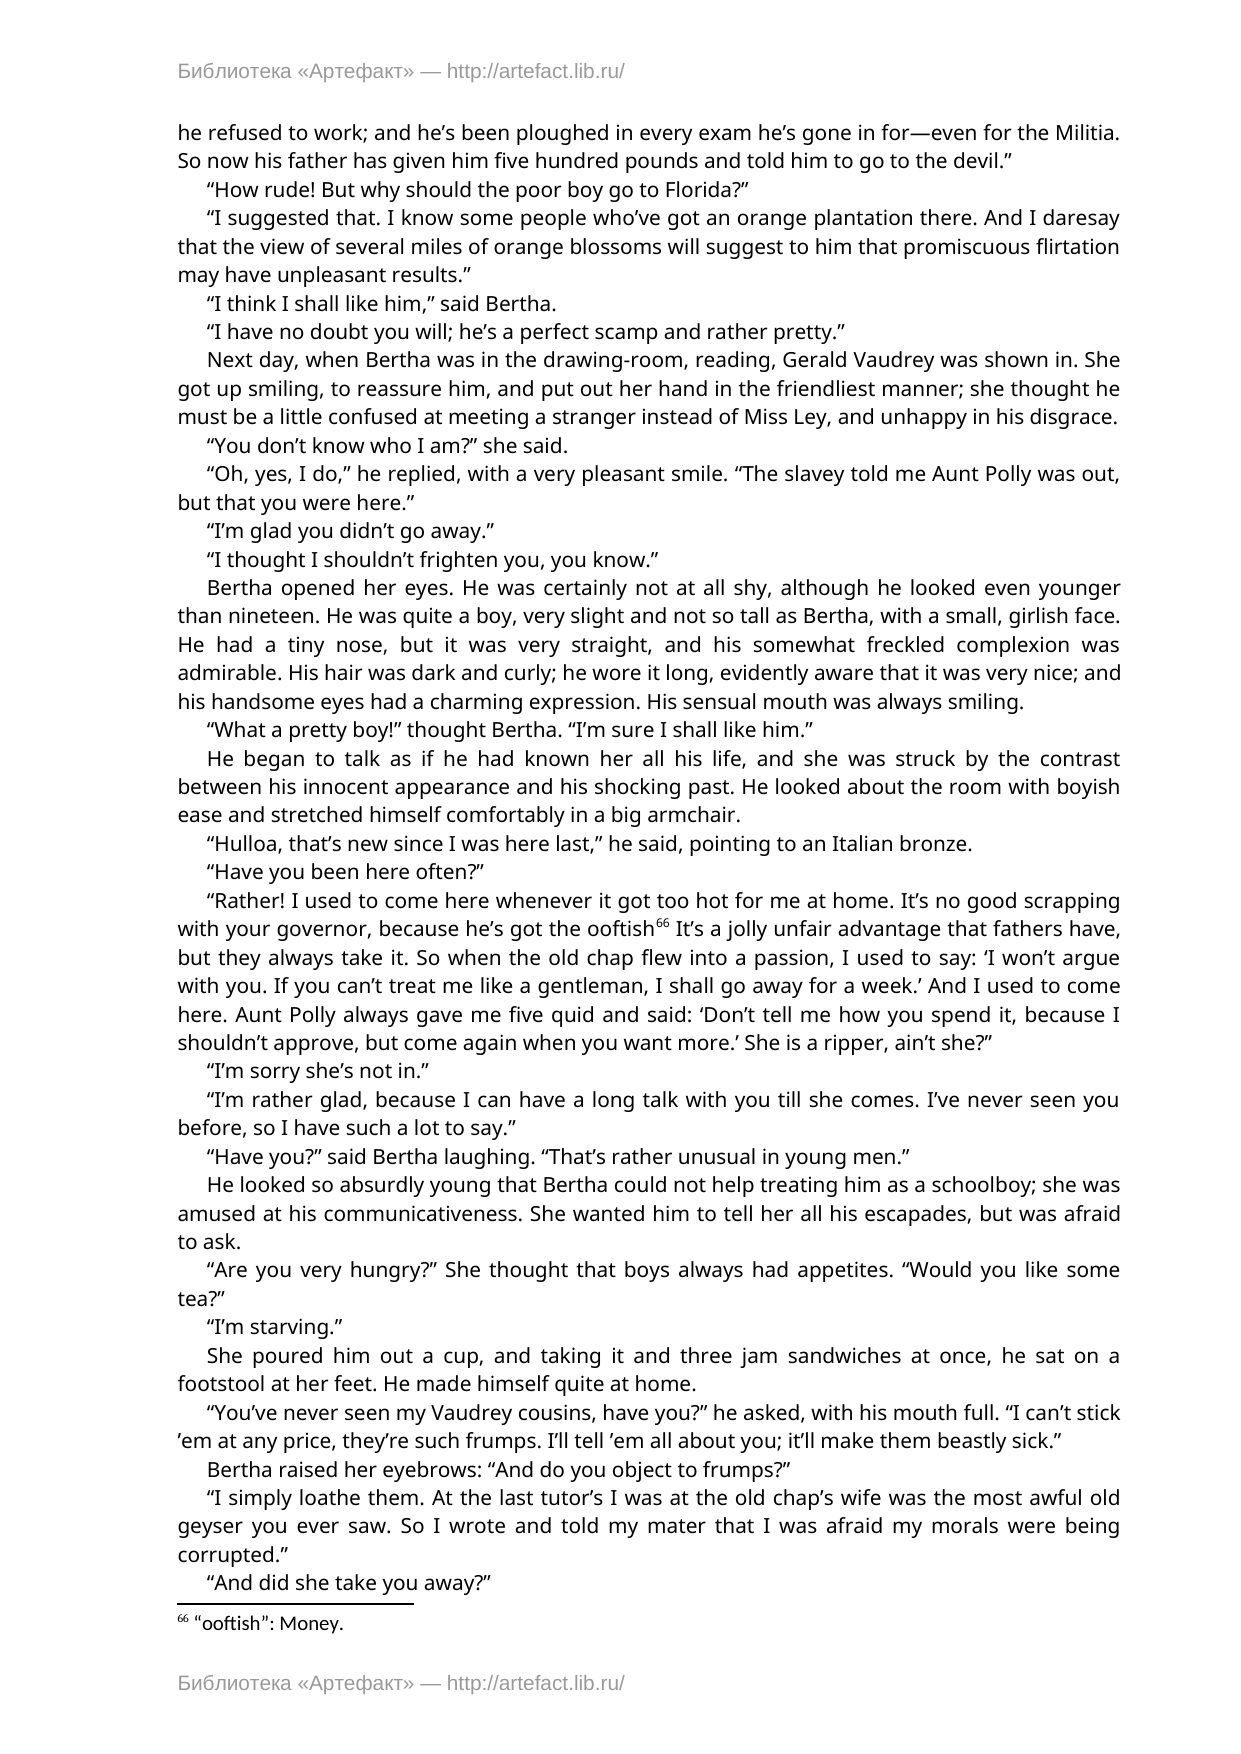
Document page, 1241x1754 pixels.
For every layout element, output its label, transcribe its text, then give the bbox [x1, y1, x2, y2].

text “I suggested that. I know some people who’ve got an orange plantation there. And I daresay that the view of several miles of orange blossoms will suggest to him that promiscuous flirtation may have unpleasant results.” [177, 203, 1122, 289]
text Bertha raised her eyebrows: “And do you object to frumps?” [177, 1455, 1122, 1483]
text “Are you very hungry?” She thought that boys always had appetites. “Would you like some tea?” [177, 1256, 1122, 1312]
text “I thought I shouldn’t frighten you, you know.” [177, 545, 1122, 573]
text “Hulloa, that’s new since I was here last,” he said, pointing to an Italian bronze. [177, 829, 1122, 857]
text “I’m sorry she’s not in.” [177, 1057, 1122, 1085]
text She poured him out a cup, and taking it and three jam sandwiches at once, he sat on a footstool at her feet. He made himself quite at home. [177, 1341, 1122, 1398]
text “I’m glad you didn’t go away.” [177, 516, 1122, 545]
text “I simply loathe them. At the last tutor’s I was at the old chap’s wife was the most awful old geyser you ever saw. So I wrote and told my mater that I was afraid my morals were being corrupted.” [177, 1483, 1122, 1568]
text Next day, when Bertha was in the drawing-room, reading, Gerald Vaudrey was shown in. She got up smiling, to reassure him, and put out her hand in the friendliest manner; she thought he must be a little confused at meeting a stranger instead of Miss Ley, and unhappy in his disgrace. [177, 346, 1122, 431]
text “Have you?” said Bertha laughing. “That’s rather unusual in young men.” [177, 1142, 1122, 1170]
text “Oh, yes, I do,” he replied, with a very pleasant smile. “The slavey told me Aunt Polly was out, but that you were here.” [177, 459, 1122, 516]
text “How rude! But why should the poor boy go to Florida?” [177, 175, 1122, 203]
text Bertha opened her eyes. He was certainly not at all shy, although he looked even younger than nineteen. He was quite a boy, very slight and not so tall as Bertha, with a small, girlish face. He had a tiny nose, but it was very straight, and his somewhat freckled complexion was admirable. His hair was dark and curly; he wore it long, evidently aware that it was very nice; and his handsome eyes had a charming expression. His sensual mouth was always smiling. [177, 573, 1122, 715]
text He looked so absurdly young that Bertha could not help treating him as a schoolboy; she was amused at his communicativeness. She wanted him to tell her all his escapades, but was afraid to ask. [177, 1170, 1122, 1256]
text “I’m starving.” [177, 1312, 1122, 1341]
text “And did she take you away?” [177, 1568, 1122, 1597]
text “You’ve never seen my Vaudrey cousins, have you?” he asked, with his mouth full. “I can’t stick ’em at any price, they’re such frumps. I’ll tell ’em all about you; it’ll make them beastly sick.” [177, 1398, 1122, 1455]
text “You don’t know who I am?” she said. [177, 431, 1122, 459]
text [177, 118, 1122, 175]
text “I think I shall like him,” said Bertha. [177, 289, 1122, 317]
text “I have no doubt you will; he’s a perfect scamp and rather pretty.” [177, 317, 1122, 346]
text “What a pretty boy!” thought Bertha. “I’m sure I shall like him.” [177, 715, 1122, 744]
text “I’m rather glad, because I can have a long talk with you till she comes. I’ve never seen you before, so I have such a lot to say.” [177, 1085, 1122, 1142]
text “Rather! I used to come here whenever it got too hot for me at home. It’s no good scrapping with your governor, because he’s got the ooftish It’s a jolly unfair advantage that fathers have, but they always take it. So when the old chap flew into a passion, I used to say: ‘I won’t argue with you. If you can’t treat me like a gentleman, I shall go away for a week.’ And I used to come here. Aunt Polly always gave me five quid and said: ‘Don’t tell me how you spend it, because I shouldn’t approve, but come again when you want more.’ She is a ripper, ain’t she?” [177, 886, 1122, 1057]
text “Have you been here often?” [177, 857, 1122, 886]
text He began to talk as if he had known her all his life, and she was struck by the contrast between his innocent appearance and his shocking past. He looked about the room with boyish ease and stretched himself comfortably in a big armchair. [177, 744, 1122, 829]
